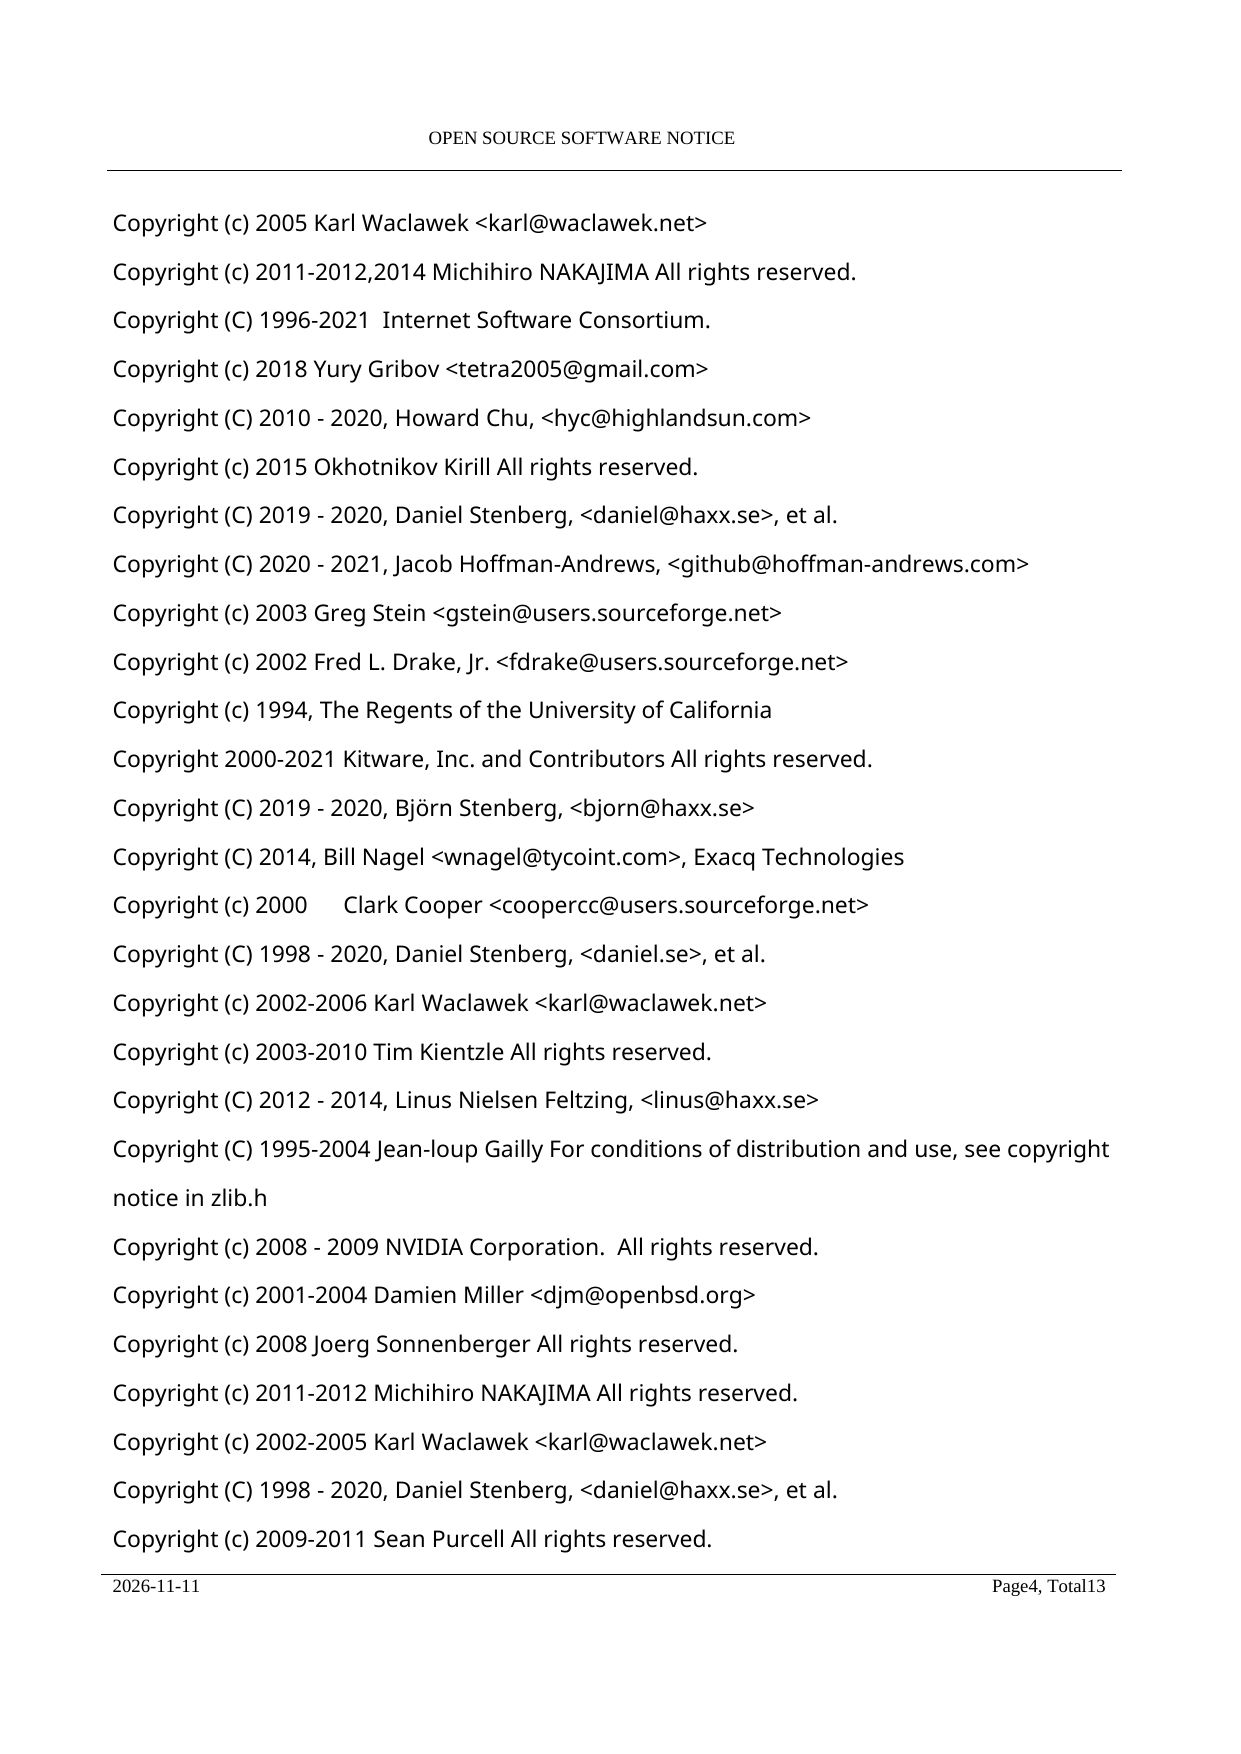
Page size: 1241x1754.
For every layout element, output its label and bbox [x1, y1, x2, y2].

text [112, 206, 1128, 1555]
